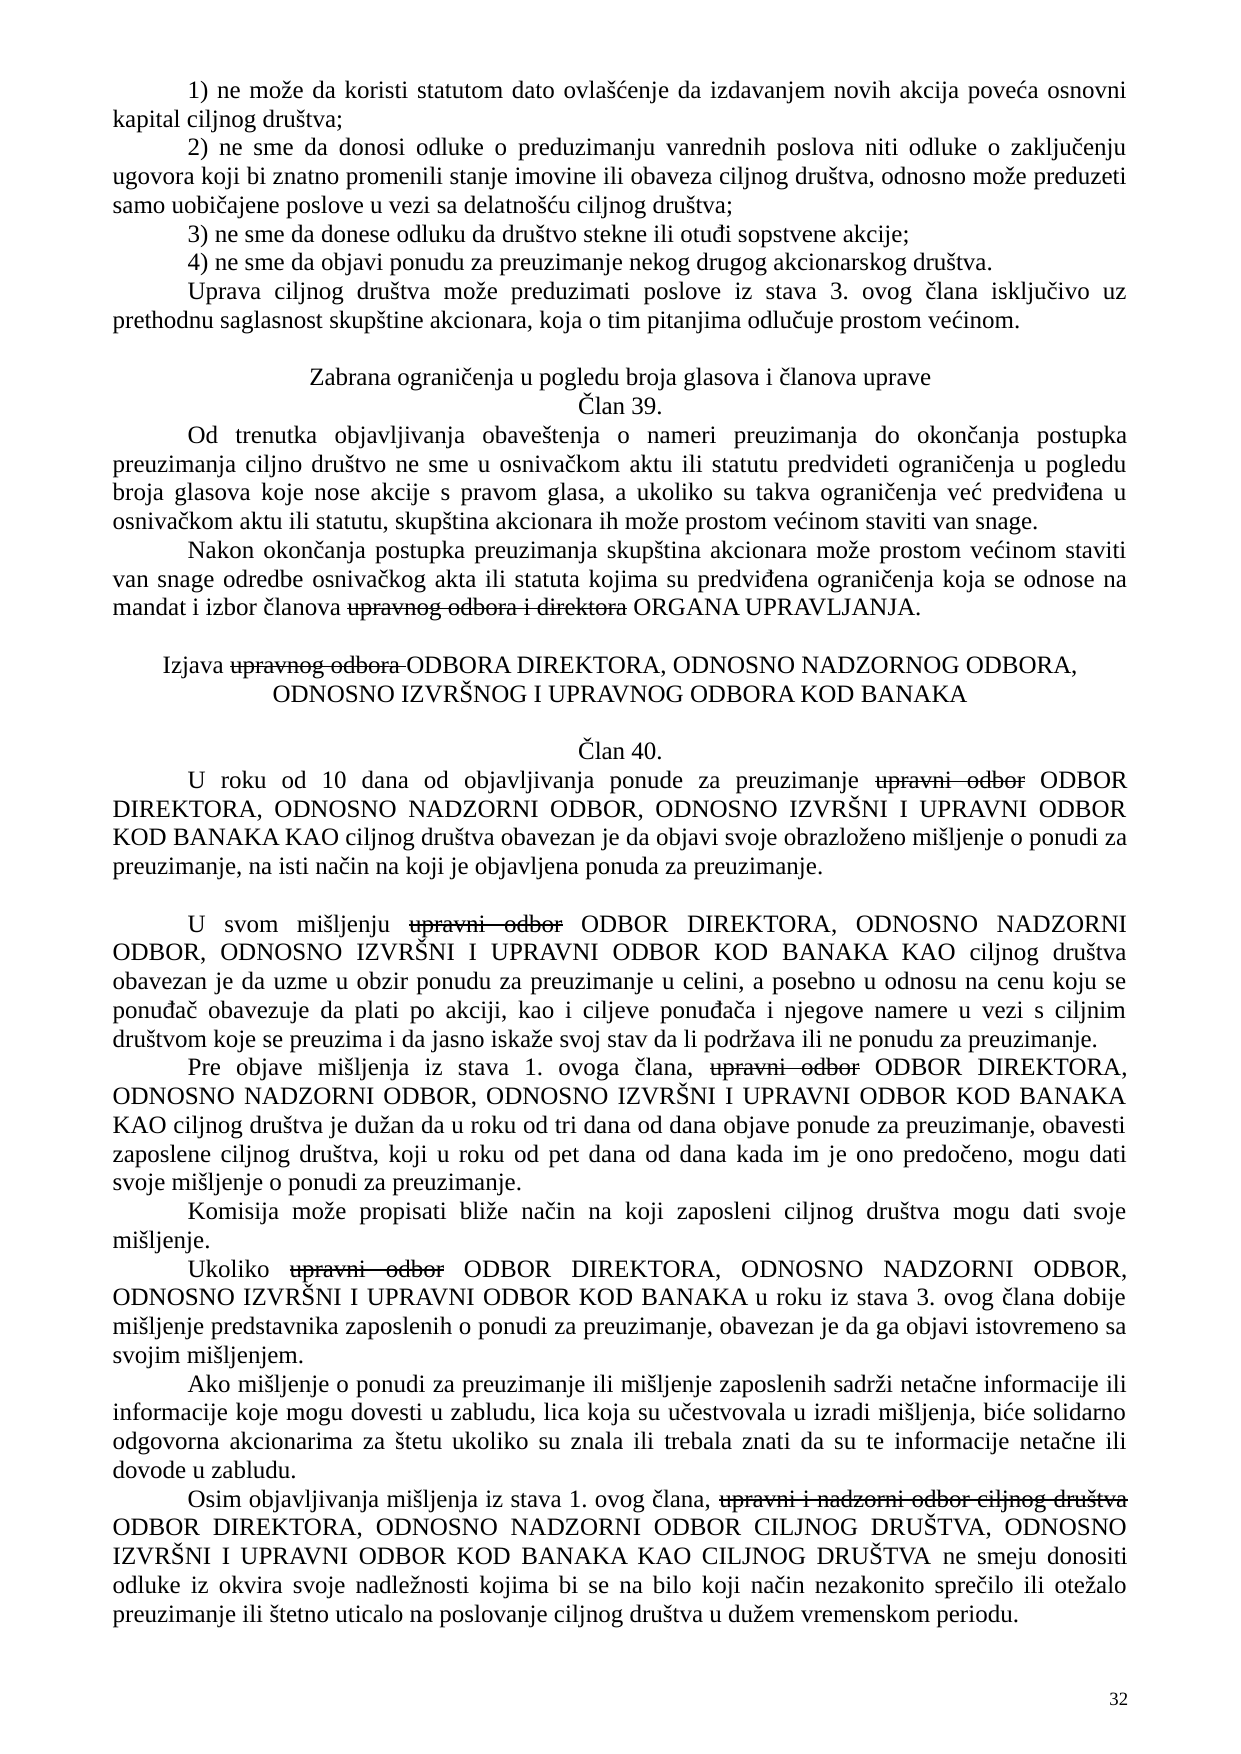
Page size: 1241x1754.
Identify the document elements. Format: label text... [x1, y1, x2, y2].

text Član 40. [112, 736, 1128, 765]
text Ukoliko upravni odbor ODBOR DIREKTORA, ODNOSNO NADZORNI ODBOR, ODNOSNO IZVRŠNI I UPRAVNI ODBOR KOD BANAKA u roku iz stava 3. ovog člana dobije mišljenje predstavnika zaposlenih o ponudi za preuzimanje, obavezan je da ga objavi istovremeno sa svojim mišljenjem. [112, 1254, 1128, 1369]
text U roku od 10 dana od objavljivanja ponude za preuzimanje upravni odbor ODBOR DIREKTORA, ODNOSNO NADZORNI ODBOR, ODNOSNO IZVRŠNI I UPRAVNI ODBOR KOD BANAKA KAO ciljnog društva obavezan je da objavi svoje obrazloženo mišljenje o ponudi za preuzimanje, na isti način na koji je objavljena ponuda za preuzimanje. [112, 765, 1128, 880]
text Izjava upravnog odbora ODBORA DIREKTORA, ODNOSNO NADZORNOG ODBORA, [112, 650, 1128, 679]
text U svom mišljenju upravni odbor ODBOR DIREKTORA, ODNOSNO NADZORNI ODBOR, ODNOSNO IZVRŠNI I UPRAVNI ODBOR KOD BANAKA KAO ciljnog društva obavezan je da uzme u obzir ponudu za preuzimanje u celini, a posebno u odnosu na cenu koju se ponuđač obavezuje da plati po akciji, kao i ciljeve ponuđača i njegove namere u vezi s ciljnim društvom koje se preuzima i da jasno iskaže svoj stav da li podržava ili ne ponudu za preuzimanje. [112, 909, 1128, 1052]
text Komisija može propisati bliže način na koji zaposleni ciljnog društva mogu dati svoje mišljenje. [112, 1196, 1128, 1254]
text Uprava ciljnog društva može preduzimati poslove iz stava 3. ovog člana isključivo uz prethodnu saglasnost skupštine akcionara, koja o tim pitanjima odlučuje prostom većinom. [112, 276, 1128, 334]
text Nakon okončanja postupka preuzimanja skupština akcionara može prostom većinom staviti van snage odredbe osnivačkog akta ili statuta kojima su predviđena ograničenja koja se odnose na mandat i izbor članova upravnog odbora i direktora ORGANA UPRAVLJANJA. [112, 535, 1128, 621]
text 1) ne može da koristi statutom dato ovlašćenje da izdavanjem novih akcija poveća osnovni kapital ciljnog društva; [112, 75, 1128, 132]
text Pre objave mišljenja iz stava 1. ovoga člana, upravni odbor ODBOR DIREKTORA, ODNOSNO NADZORNI ODBOR, ODNOSNO IZVRŠNI I UPRAVNI ODBOR KOD BANAKA KAO ciljnog društva je dužan da u roku od tri dana od dana objave ponude za preuzimanje, obavesti zaposlene ciljnog društva, koji u roku od pet dana od dana kada im je ono predočeno, mogu dati svoje mišljenje o ponudi za preuzimanje. [112, 1052, 1128, 1196]
text 2) ne sme da donosi odluke o preduzimanju vanrednih poslova niti odluke o zaključenju ugovora koji bi znatno promenili stanje imovine ili obaveza ciljnog društva, odnosno može preduzeti samo uobičajene poslove u vezi sa delatnošću ciljnog društva; [112, 132, 1128, 219]
text Zabrana ograničenja u pogledu broja glasova i članova uprave [112, 362, 1128, 391]
text Osim objavljivanja mišljenja iz stava 1. ovog člana, upravni i nadzorni odbor ciljnog društva ODBOR DIREKTORA, ODNOSNO NADZORNI ODBOR CILJNOG DRUŠTVA, ODNOSNO IZVRŠNI I UPRAVNI ODBOR KOD BANAKA KAO CILJNOG DRUŠTVA ne smeju donositi odluke iz okvira svoje nadležnosti kojima bi se na bilo koji način nezakonito sprečilo ili otežalo preuzimanje ili štetno uticalo na poslovanje ciljnog društva u dužem vremenskom periodu. [112, 1484, 1128, 1627]
text Član 39. [112, 391, 1128, 420]
text 3) ne sme da donese odluku da društvo stekne ili otuđi sopstvene akcije; [112, 219, 1128, 247]
text Od trenutka objavljivanja obaveštenja o nameri preuzimanja do okončanja postupka preuzimanja ciljno društvo ne sme u osnivačkom aktu ili statutu predvideti ograničenja u pogledu broja glasova koje nose akcije s pravom glasa, a ukoliko su takva ograničenja već predviđena u osnivačkom aktu ili statutu, skupština akcionara ih može prostom većinom staviti van snage. [112, 420, 1128, 535]
text ODNOSNO IZVRŠNOG I UPRAVNOG ODBORA KOD BANAKA [112, 679, 1128, 707]
text Ako mišljenje o ponudi za preuzimanje ili mišljenje zaposlenih sadrži netačne informacije ili informacije koje mogu dovesti u zabludu, lica koja su učestvovala u izradi mišljenja, biće solidarno odgovorna akcionarima za štetu ukoliko su znala ili trebala znati da su te informacije netačne ili dovode u zabludu. [112, 1369, 1128, 1484]
text 4) ne sme da objavi ponudu za preuzimanje nekog drugog akcionarskog društva. [112, 247, 1128, 276]
